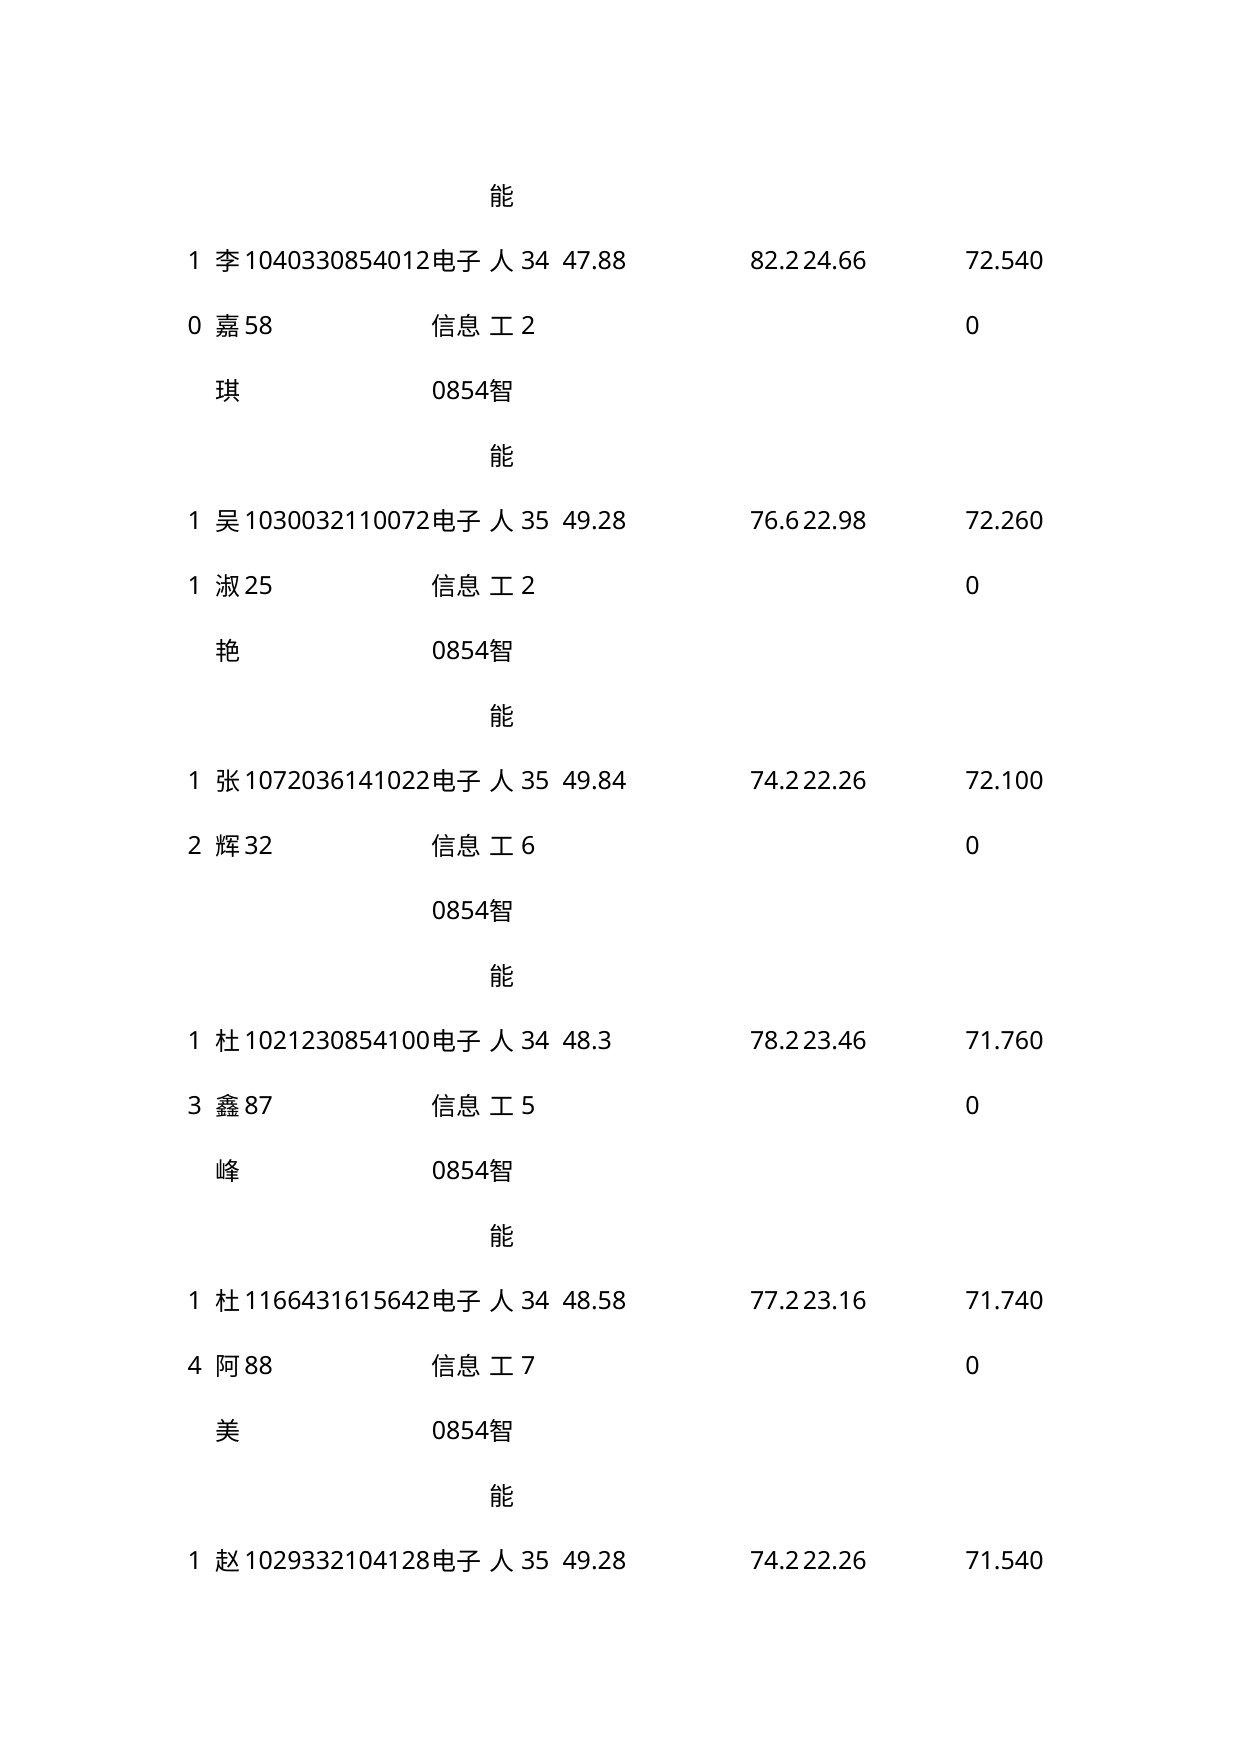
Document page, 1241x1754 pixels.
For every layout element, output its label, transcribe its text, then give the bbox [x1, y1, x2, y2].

table_cell 全日制 非全日制 [188, 162, 1053, 1592]
